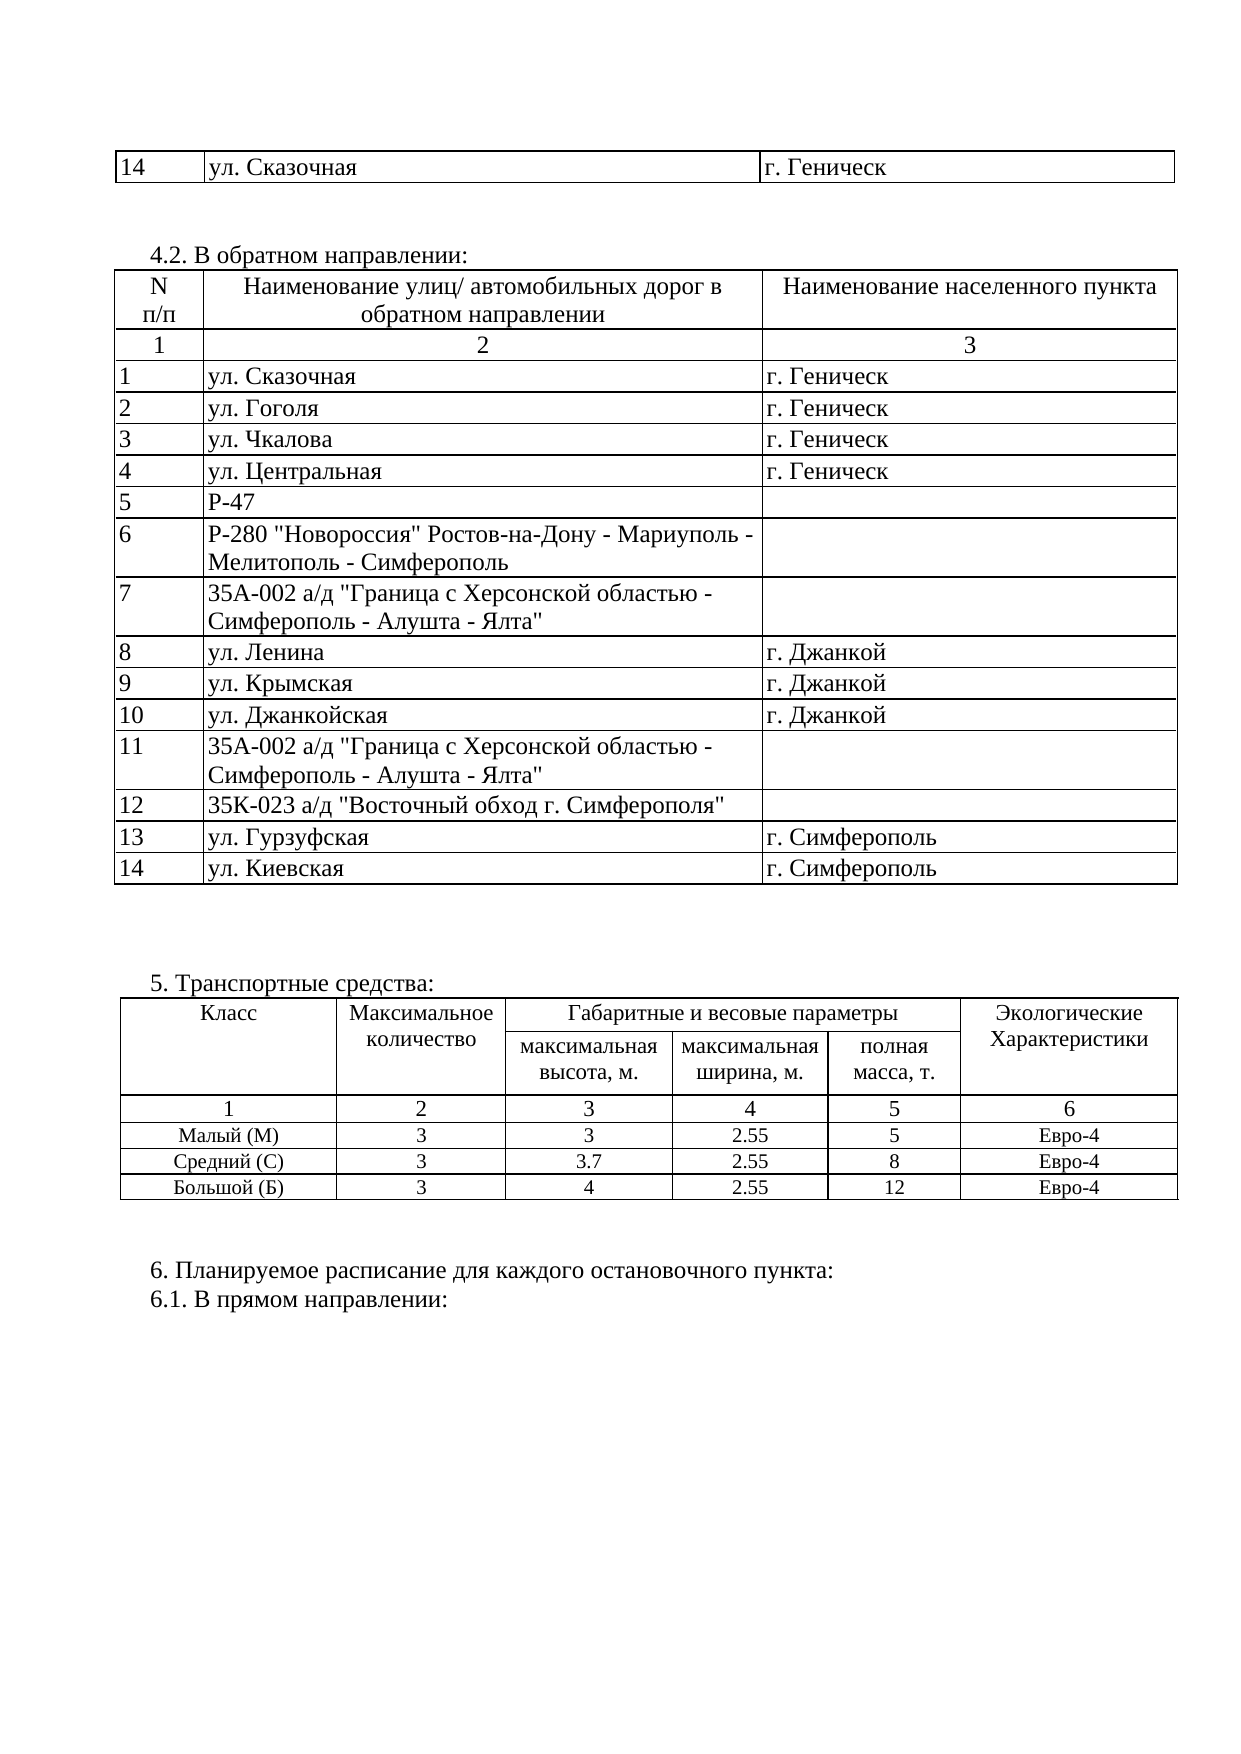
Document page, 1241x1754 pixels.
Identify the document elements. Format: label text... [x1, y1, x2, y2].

table_cell г. Симферополь [763, 820, 1177, 852]
table_cell 2 [115, 392, 203, 423]
table_cell 2.55 [673, 1123, 827, 1147]
table_cell [763, 789, 1177, 820]
table_cell Р-280 "Новороссия" Ростов-на-Дону - Мариуполь - Мелитополь - Симферополь [204, 519, 762, 576]
table_cell 10 [115, 699, 203, 729]
table_cell 7 [115, 577, 203, 635]
table_cell полная масса, т. [829, 1032, 960, 1094]
table_cell 8 [829, 1149, 960, 1173]
table_cell [763, 517, 1177, 576]
table_cell 5 [829, 1096, 960, 1122]
table_cell [763, 576, 1177, 635]
table_cell 2 [337, 1096, 505, 1122]
table_cell г. Геническ [763, 391, 1177, 423]
table_cell 3 [337, 1123, 505, 1147]
table_cell 4 [506, 1175, 672, 1199]
table_cell г. Джанкой [763, 667, 1177, 698]
table_cell 14 [117, 152, 204, 181]
table_cell [763, 730, 1177, 789]
table_cell Евро-4 [961, 1123, 1177, 1147]
text 4.2. В обратном направлении: [150, 241, 1090, 269]
table_header Габаритные и весовые параметры [506, 999, 960, 1031]
text 6.1. В прямом направлении: [150, 1284, 1090, 1313]
table_cell ул. Джанкойская [204, 700, 762, 729]
table_cell г. Геническ [763, 360, 1177, 391]
table_header Наименование населенного пункта [763, 271, 1177, 328]
table_cell Средний (С) [121, 1149, 336, 1173]
table_cell 3.7 [506, 1149, 672, 1173]
table_cell максимальная ширина, м. [673, 1032, 827, 1094]
table_cell ул. Чкалова [204, 424, 762, 454]
table_cell 11 [115, 731, 203, 789]
table_cell 2.55 [673, 1175, 827, 1199]
table_cell 5 [115, 487, 203, 517]
table_cell 5 [829, 1123, 960, 1147]
table_cell 4 [115, 455, 203, 486]
table_cell 3 [337, 1149, 505, 1173]
table_cell 1 [115, 329, 203, 360]
table_cell 1 [121, 1096, 336, 1122]
table_cell ул. Ленина [204, 637, 762, 667]
table_cell Евро-4 [961, 1175, 1177, 1199]
table_cell 3 [337, 1175, 505, 1199]
table_cell 35А-002 а/д "Граница с Херсонской областью - Симферополь - Алушта - Ялта" [204, 731, 762, 789]
table_cell 35А-002 а/д "Граница с Херсонской областью - Симферополь - Алушта - Ялта" [204, 578, 762, 635]
table_cell 9 [115, 668, 203, 698]
table_cell г. Геническ [763, 423, 1177, 454]
table_cell максимальная высота, м. [506, 1032, 672, 1094]
table_header Экологические Характеристики [961, 999, 1177, 1094]
table_header Наименование улиц/ автомобильных дорог в обратном направлении [204, 271, 762, 328]
table_cell 6 [961, 1096, 1177, 1122]
table_header Максимальное количество [337, 999, 505, 1094]
table_cell Р-47 [204, 487, 762, 517]
table_cell 3 [506, 1123, 672, 1147]
table_cell 1 [115, 361, 203, 391]
table_cell 2.55 [673, 1149, 827, 1173]
table_cell 3 [763, 328, 1177, 360]
table_cell ул. Центральная [204, 456, 762, 486]
table_cell Малый (М) [121, 1123, 336, 1147]
table_cell г. Джанкой [763, 635, 1177, 667]
table_header N п/п [115, 271, 203, 328]
table_cell г. Джанкой [763, 698, 1177, 729]
table_cell 6 [115, 518, 203, 576]
table_header Класс [121, 999, 336, 1094]
table_cell Большой (Б) [121, 1175, 336, 1199]
table_cell ул. Гурзуфская [204, 822, 762, 852]
text 5. Транспортные средства: [150, 968, 1090, 997]
table_cell 14 [115, 853, 203, 883]
table_cell 3 [506, 1096, 672, 1122]
table_cell [763, 486, 1177, 517]
table_cell ул. Гоголя [204, 393, 762, 423]
table_cell 2 [204, 330, 762, 360]
table_cell ул. Сказочная [204, 361, 762, 391]
table_cell 8 [115, 636, 203, 667]
table_cell 35К-023 а/д "Восточный обход г. Симферополя" [204, 790, 762, 820]
table_cell 12 [829, 1175, 960, 1199]
text 6. Планируемое расписание для каждого остановочного пункта: [150, 1255, 1090, 1284]
table_cell 13 [115, 821, 203, 852]
table_cell ул. Крымская [204, 668, 762, 698]
table_cell 12 [115, 790, 203, 820]
table_cell ул. Киевская [204, 853, 762, 883]
table_cell Евро-4 [961, 1149, 1177, 1173]
table_cell ул. Сказочная [205, 152, 759, 181]
table_cell г. Геническ [761, 152, 1174, 181]
table_cell 3 [115, 424, 203, 454]
table_cell г. Геническ [763, 454, 1177, 486]
table_cell г. Симферополь [763, 852, 1177, 883]
table_cell 4 [673, 1096, 827, 1122]
